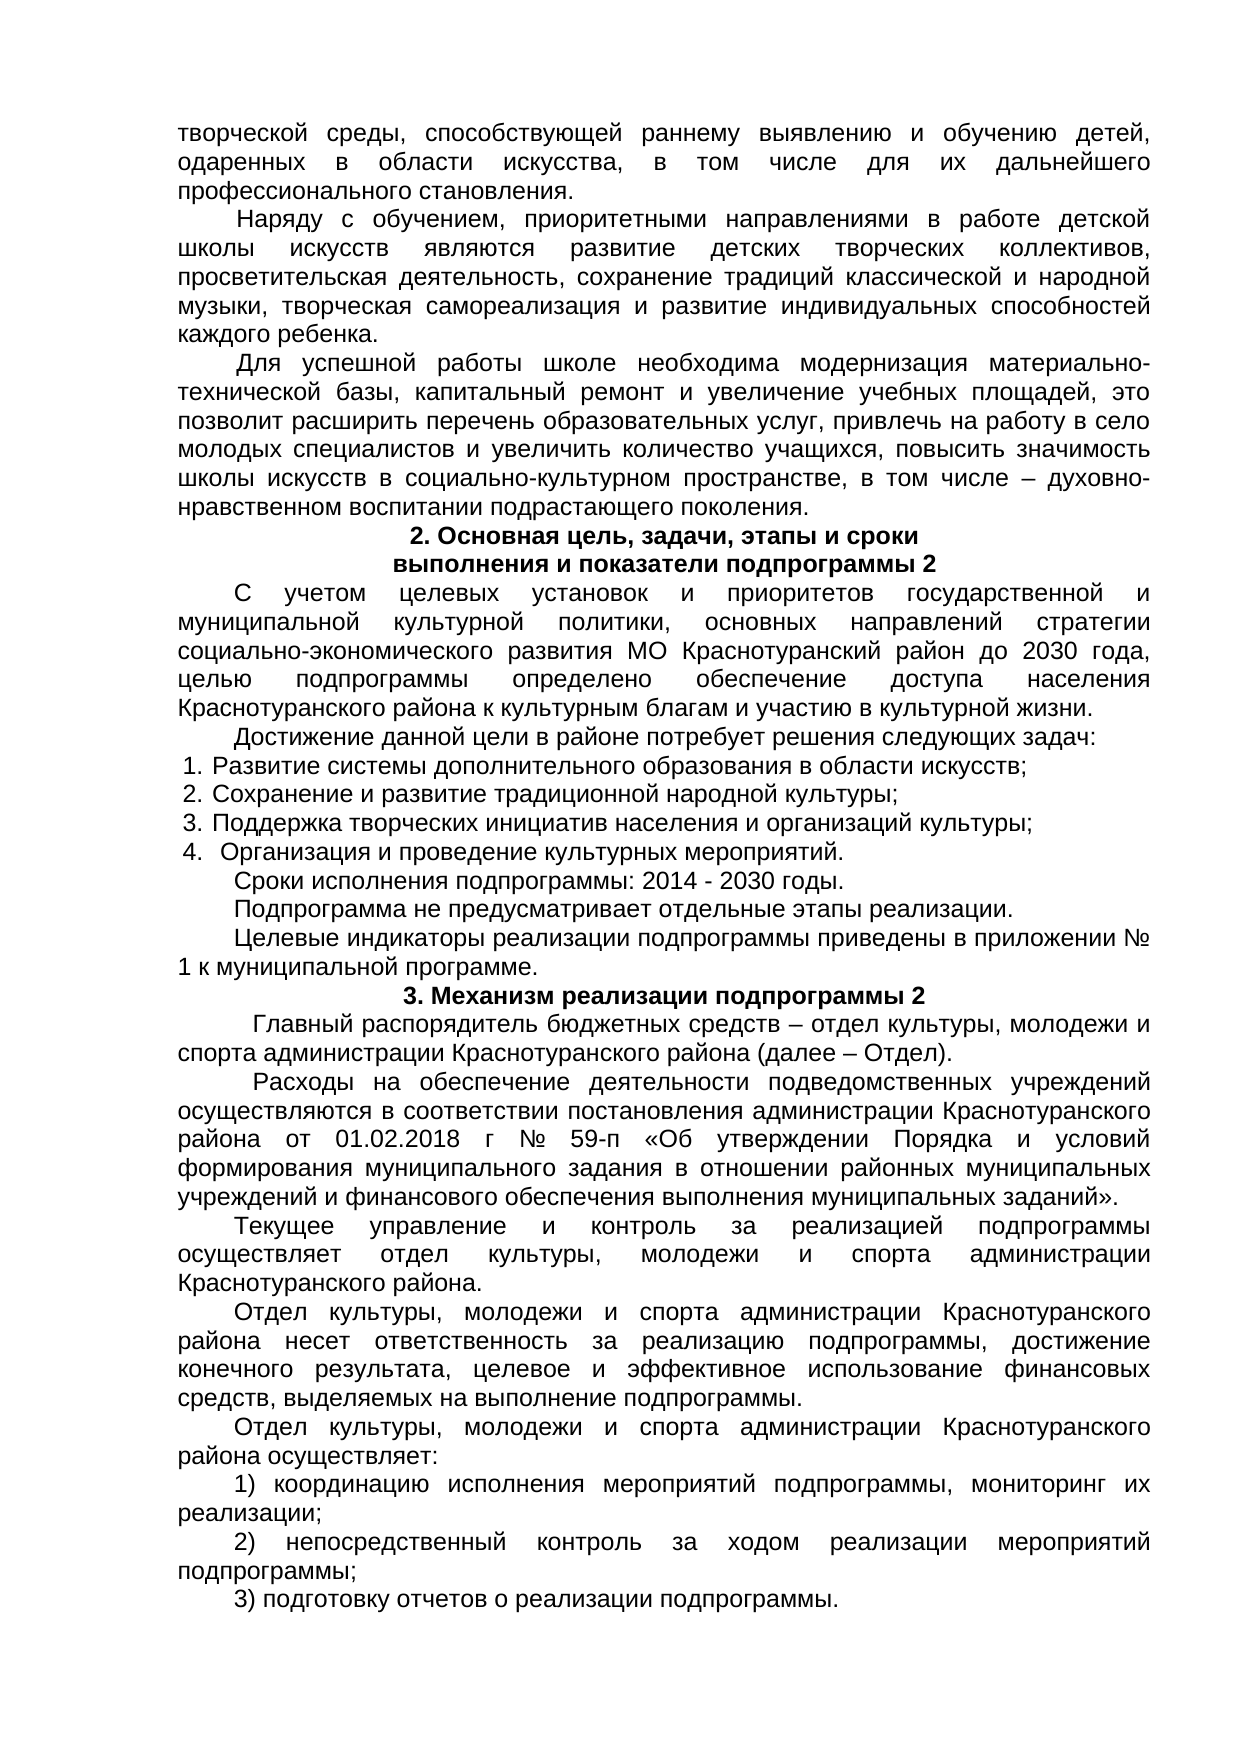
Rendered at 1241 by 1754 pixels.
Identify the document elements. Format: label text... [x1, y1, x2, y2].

text Наряду с обучением, приоритетными направлениями в работе детской школы искусств являются развитие детских творческих коллективов, просветительская деятельность, сохранение традиций классической и народной музыки, творческая самореализация и развитие индивидуальных способностей каждого ребенка. [177, 204, 1152, 348]
text Текущее управление и контроль за реализацией подпрограммы осуществляет отдел культуры, молодежи и спорта администрации Краснотуранского района. [177, 1211, 1152, 1297]
list Развитие системы дополнительного образования в области искусств; [182, 751, 1152, 779]
text Для успешной работы школе необходима модернизация материально-технической базы, капитальный ремонт и увеличение учебных площадей, это позволит расширить перечень образовательных услуг, привлечь на работу в село молодых специалистов и увеличить количество учащихся, повысить значимость школы искусств в социально-культурном пространстве, в том числе – духовно-нравственном воспитании подрастающего поколения. [177, 348, 1152, 521]
text Главный распорядитель бюджетных средств – отдел культуры, молодежи и спорта администрации Краснотуранского района (далее – Отдел). [177, 1009, 1152, 1067]
text Достижение данной цели в районе потребует решения следующих задач: [177, 722, 1152, 751]
text Подпрограмма не предусматривает отдельные этапы реализации. [177, 894, 1152, 923]
list Организация и проведение культурных мероприятий. [182, 837, 1152, 866]
text 2. Основная цель, задачи, этапы и сроки [177, 521, 1152, 549]
list Сохранение и развитие традиционной народной культуры; [182, 779, 1152, 808]
text Сроки исполнения подпрограммы: 2014 - 2030 годы. [177, 866, 1152, 894]
text Отдел культуры, молодежи и спорта администрации Краснотуранского района несет ответственность за реализацию подпрограммы, достижение конечного результата, целевое и эффективное использование финансовых средств, выделяемых на выполнение подпрограммы. [177, 1297, 1152, 1412]
text 3. Механизм реализации подпрограммы 2 [177, 981, 1152, 1009]
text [177, 118, 1152, 204]
text 2) непосредственный контроль за ходом реализации мероприятий подпрограммы; [177, 1527, 1152, 1584]
text Отдел культуры, молодежи и спорта администрации Краснотуранского района осуществляет: [177, 1412, 1152, 1469]
list Поддержка творческих инициатив населения и организаций культуры; [182, 808, 1152, 837]
text Целевые индикаторы реализации подпрограммы приведены в приложении № 1 к муниципальной программе. [177, 923, 1152, 981]
text 1) координацию исполнения мероприятий подпрограммы, мониторинг их реализации; [177, 1469, 1152, 1527]
text С учетом целевых установок и приоритетов государственной и муниципальной культурной политики, основных направлений стратегии социально-экономического развития МО Краснотуранский район до 2030 года, целью подпрограммы определено обеспечение доступа населения Краснотуранского района к культурным благам и участию в культурной жизни. [177, 578, 1152, 722]
text 3) подготовку отчетов о реализации подпрограммы. [177, 1584, 1152, 1613]
text Расходы на обеспечение деятельности подведомственных учреждений осуществляются в соответствии постановления администрации Краснотуранского района от 01.02.2018 г № 59-п «Об утверждении Порядка и условий формирования муниципального задания в отношении районных муниципальных учреждений и финансового обеспечения выполнения муниципальных заданий». [177, 1067, 1152, 1211]
text выполнения и показатели подпрограммы 2 [177, 549, 1152, 578]
